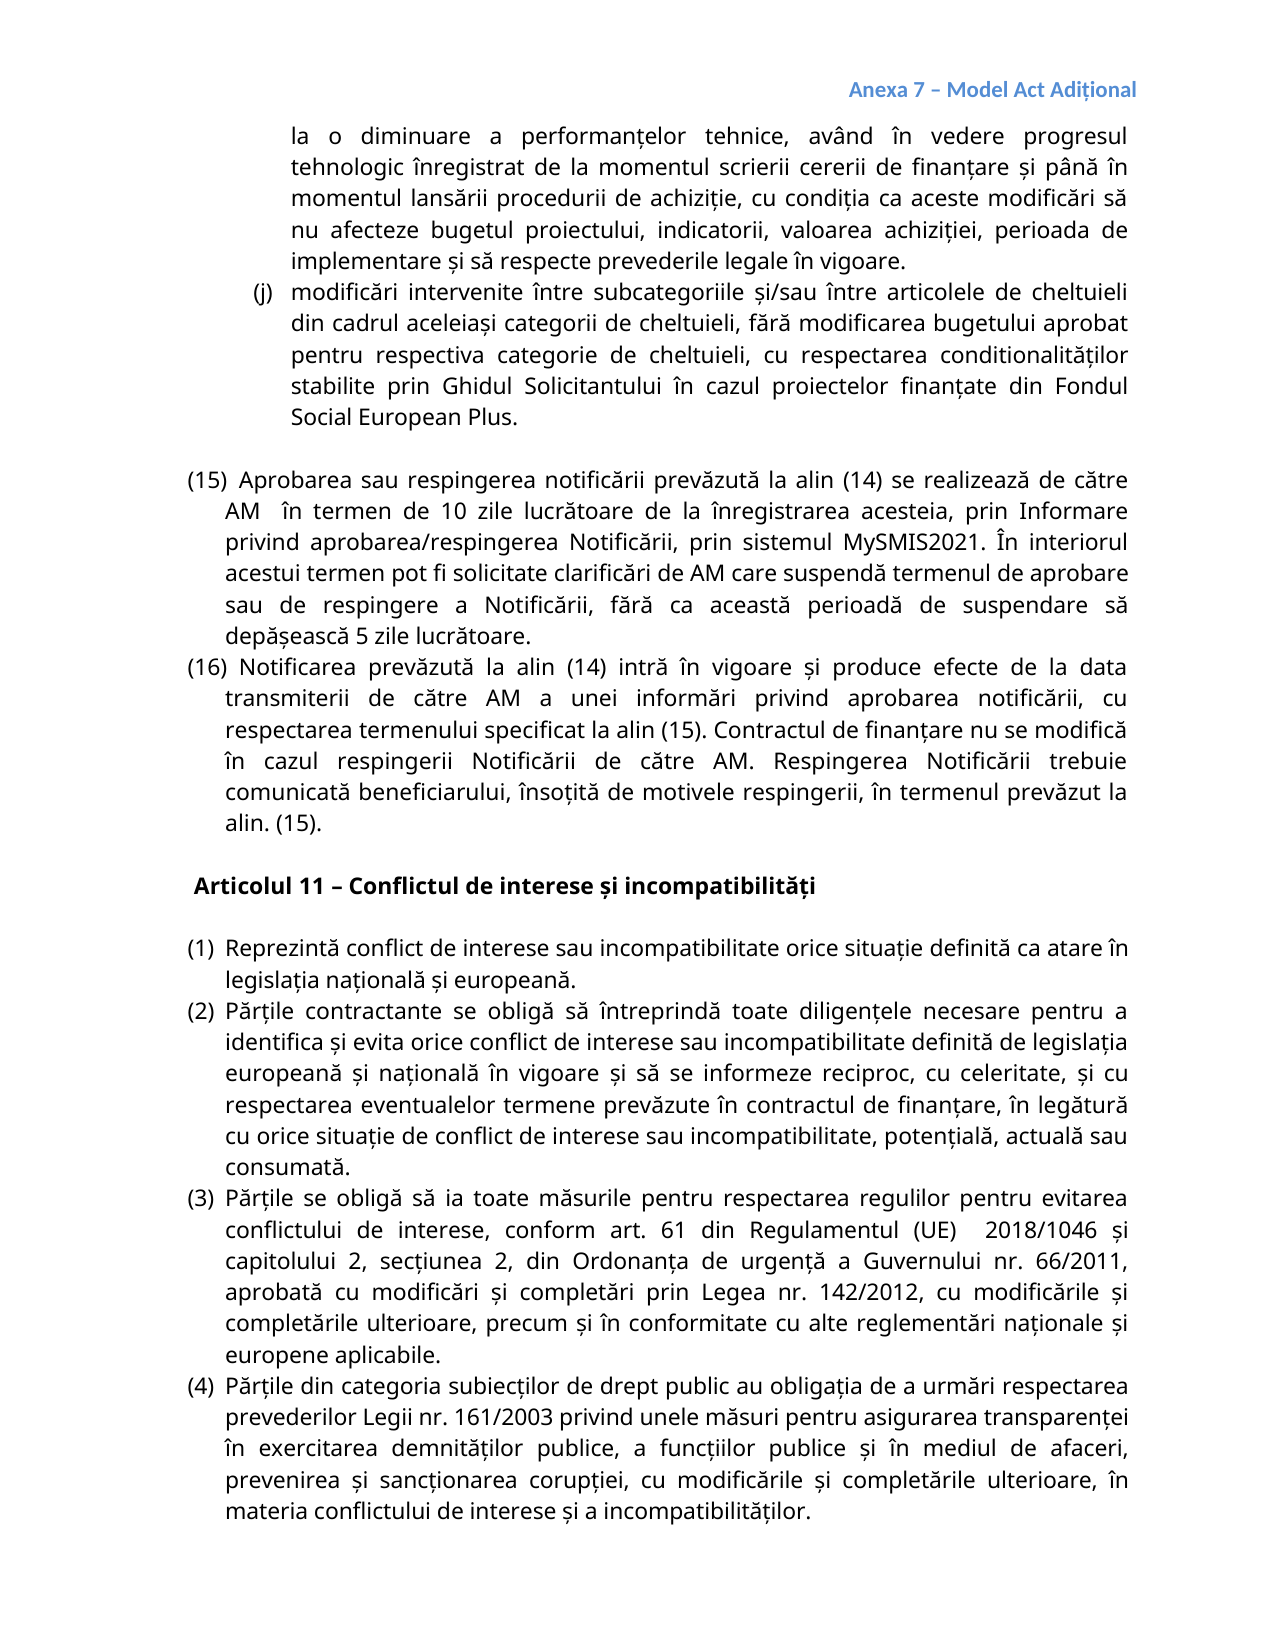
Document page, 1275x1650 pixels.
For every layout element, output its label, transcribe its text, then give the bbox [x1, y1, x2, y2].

list modificări intervenite între subcategoriile și/sau între articolele de cheltuieli din cadrul aceleiași categorii de cheltuieli, fără modificarea bugetului aprobat pentru respectiva categorie de cheltuieli, cu respectarea conditionalităților stabilite prin Ghidul Solicitantului în cazul proiectelor finanțate din Fondul Social European Plus. [253, 276, 1129, 432]
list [253, 120, 1129, 276]
list Reprezintă conflict de interese sau incompatibilitate orice situație definită ca atare în legislația națională şi europeană. [187, 932, 1129, 995]
list Notificarea prevăzută la alin (14) intră în vigoare și produce efecte de la data transmiterii de către AM a unei informări privind aprobarea notificării, cu respectarea termenului specificat la alin (15). Contractul de finanțare nu se modifică în cazul respingerii Notificării de către AM. Respingerea Notificării trebuie comunicată beneficiarului, însoțită de motivele respingerii, în termenul prevăzut la alin. (15). [187, 651, 1129, 838]
text Articolul 11 – Conflictul de interese și incompatibilități [162, 870, 1137, 901]
list Părțile contractante se obligă să întreprindă toate diligențele necesare pentru a identifica și evita orice conflict de interese sau incompatibilitate definită de legislația europeană și națională în vigoare şi să se informeze reciproc, cu celeritate, şi cu respectarea eventualelor termene prevăzute în contractul de finanțare, în legătură cu orice situație de conflict de interese sau incompatibilitate, potențială, actuală sau consumată. [187, 995, 1129, 1182]
list Aprobarea sau respingerea notificării prevăzută la alin (14) se realizează de către AM în termen de 10 zile lucrătoare de la înregistrarea acesteia, prin Informare privind aprobarea/respingerea Notificării, prin sistemul MySMIS2021. În interiorul acestui termen pot fi solicitate clarificări de AM care suspendă termenul de aprobare sau de respingere a Notificării, fără ca această perioadă de suspendare să depășească 5 zile lucrătoare. [187, 463, 1129, 651]
list Părțile se obligă să ia toate măsurile pentru respectarea regulilor pentru evitarea conflictului de interese, conform art. 61 din Regulamentul (UE) 2018/1046 și capitolului 2, secțiunea 2, din Ordonanța de urgență a Guvernului nr. 66/2011, aprobată cu modificări și completări prin Legea nr. 142/2012, cu modificările și completările ulterioare, precum și în conformitate cu alte reglementări naționale și europene aplicabile. [187, 1182, 1129, 1370]
list Părțile din categoria subiecților de drept public au obligația de a urmări respectarea prevederilor Legii nr. 161/2003 privind unele măsuri pentru asigurarea transparenței în exercitarea demnităților publice, a funcțiilor publice și în mediul de afaceri, prevenirea și sancționarea corupției, cu modificările și completările ulterioare, în materia conflictului de interese și a incompatibilităților. [187, 1370, 1129, 1526]
